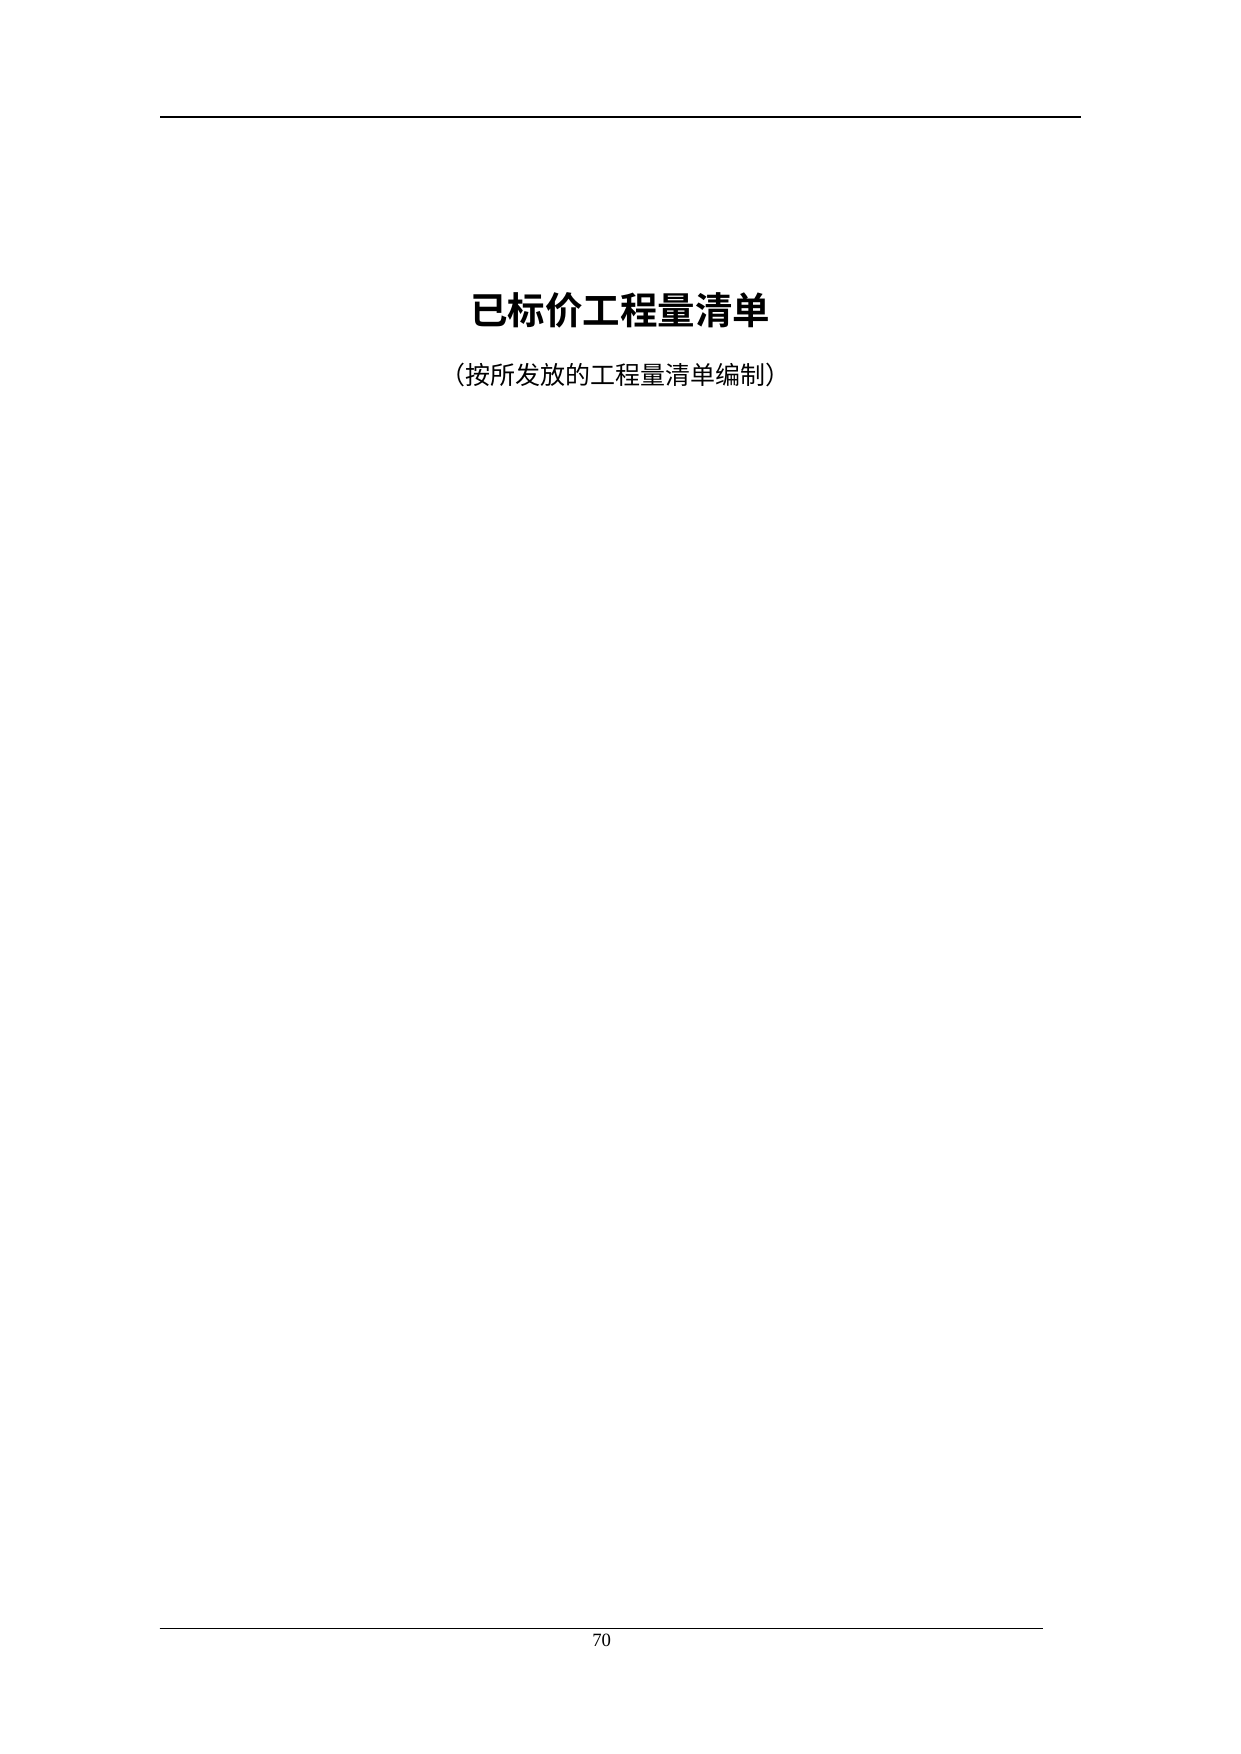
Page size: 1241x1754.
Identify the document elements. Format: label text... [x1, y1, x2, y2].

text 已标价工程量清单 [159, 276, 1081, 341]
text （按所发放的工程量清单编制） [159, 341, 1058, 406]
